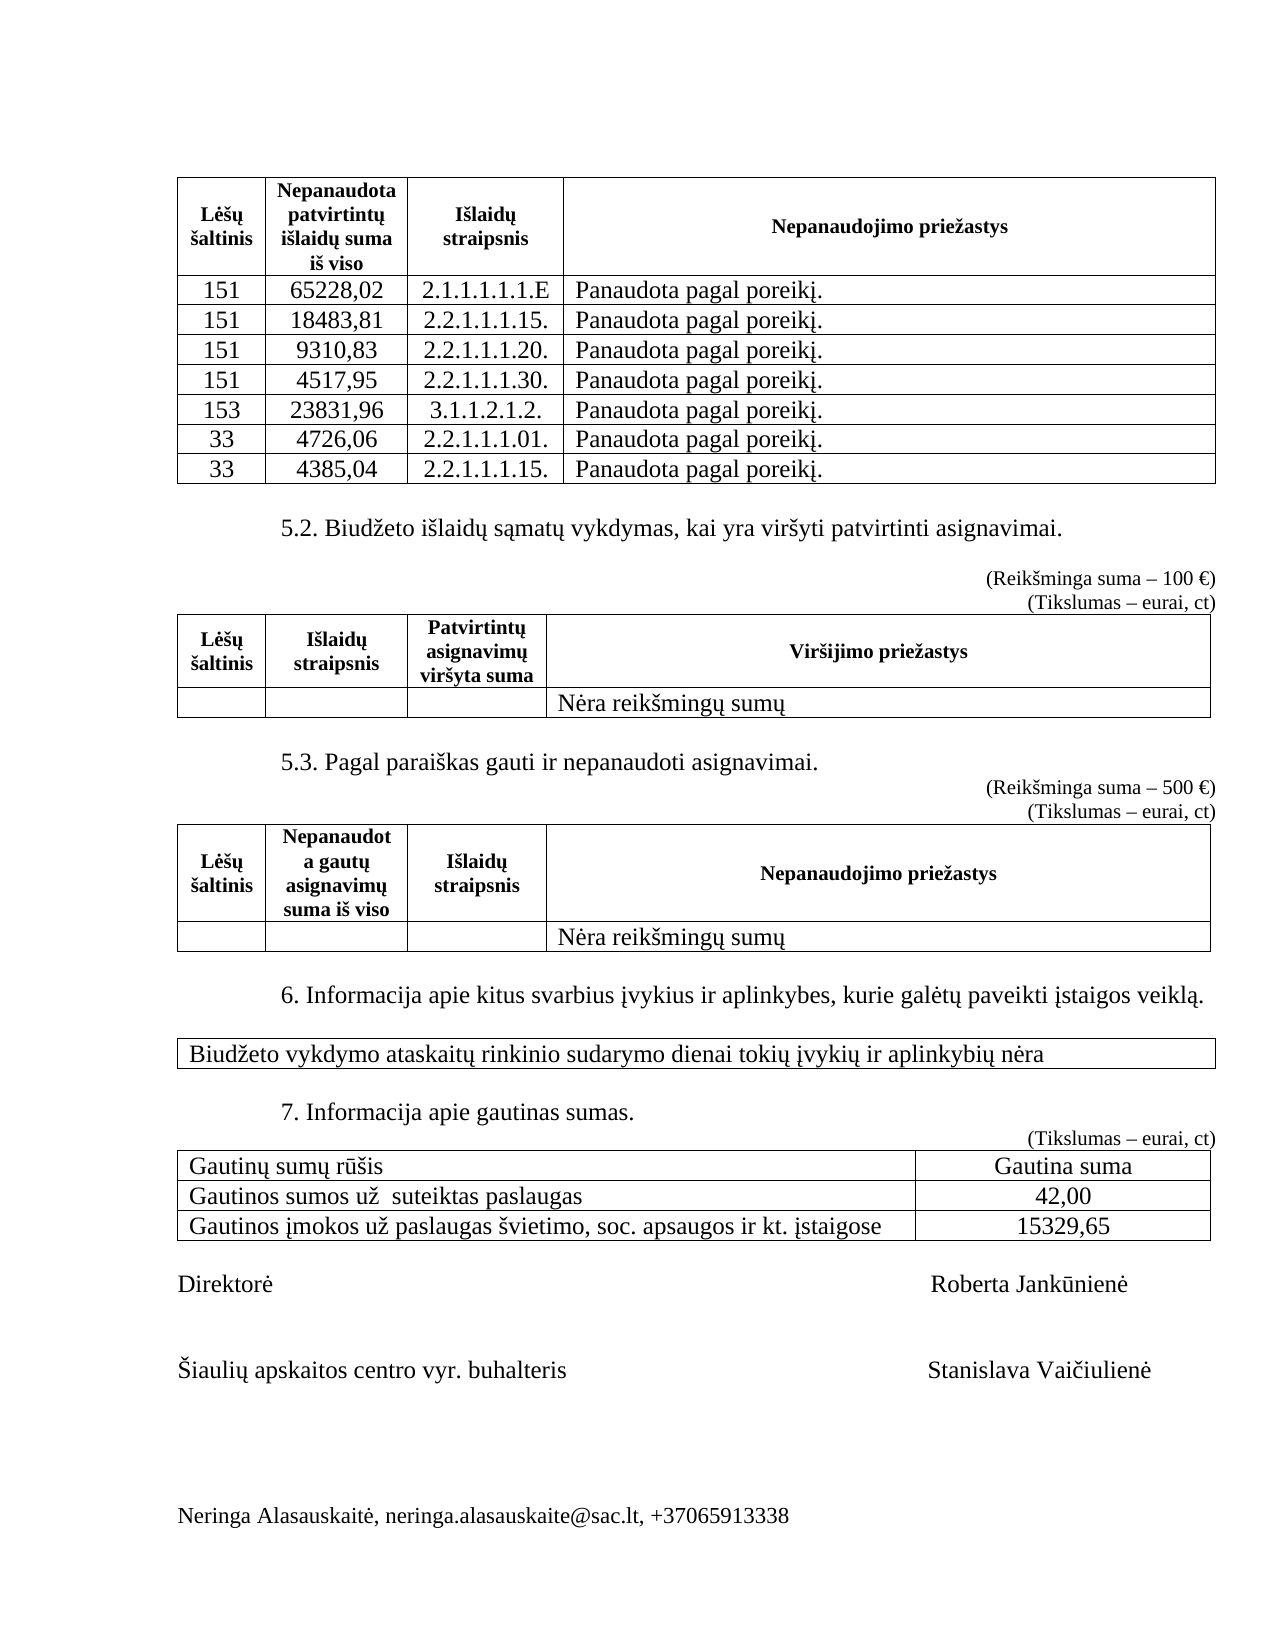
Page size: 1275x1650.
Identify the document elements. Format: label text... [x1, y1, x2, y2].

table_cell [266, 688, 407, 717]
table_cell [178, 922, 265, 951]
text Neringa Alasauskaitė, neringa.alasauskaite@sac.lt, +37065913338 [177, 1502, 1216, 1529]
table_cell Panaudota pagal poreikį. [564, 454, 1215, 483]
table_cell Panaudota pagal poreikį. [564, 276, 1215, 304]
table_cell 2.2.1.1.1.15. [408, 454, 563, 483]
text (Reikšminga suma – 500 €) [177, 775, 1216, 799]
table_header Nepanaudota gautų asignavimų suma iš viso [266, 825, 407, 921]
table_cell 65228,02 [266, 276, 407, 304]
table_cell 42,00 [916, 1181, 1210, 1210]
table_cell Panaudota pagal poreikį. [564, 335, 1215, 364]
table_cell 153 [178, 395, 265, 423]
table_cell 2.2.1.1.1.20. [408, 335, 563, 364]
table_cell [408, 922, 546, 951]
table_cell 151 [178, 335, 265, 364]
table_cell Panaudota pagal poreikį. [564, 305, 1215, 334]
text (Tikslumas – eurai, ct) [177, 1126, 1216, 1150]
table_header Gautinų sumų rūšis [178, 1151, 915, 1180]
table_cell Panaudota pagal poreikį. [564, 425, 1215, 453]
table_header Viršijimo priežastys [547, 615, 1210, 687]
text 5.3. Pagal paraiškas gauti ir nepanaudoti asignavimai. [177, 747, 1216, 775]
table_header Gautina suma [916, 1151, 1210, 1180]
table_header Išlaidų straipsnis [266, 615, 407, 687]
table_cell 151 [178, 276, 265, 304]
text (Tikslumas – eurai, ct) [177, 799, 1216, 823]
table_cell [178, 688, 265, 717]
table_cell Nėra reikšmingų sumų [547, 922, 1210, 951]
table_header Lėšų šaltinis [178, 615, 265, 687]
text Šiaulių apskaitos centro vyr. buhalteris Stanislava Vaičiulienė [177, 1356, 1216, 1384]
table_cell 3.1.1.2.1.2. [408, 395, 563, 423]
text 7. Informacija apie gautinas sumas. [177, 1097, 1216, 1126]
text Direktorė Roberta Jankūnienė [177, 1269, 1216, 1298]
table_cell Panaudota pagal poreikį. [564, 395, 1215, 423]
table_cell 15329,65 [916, 1211, 1210, 1239]
table_cell Nėra reikšmingų sumų [547, 688, 1210, 717]
table_cell 9310,83 [266, 335, 407, 364]
table_cell 4726,06 [266, 425, 407, 453]
table_cell 18483,81 [266, 305, 407, 334]
table_header Patvirtintų asignavimų viršyta suma [408, 615, 546, 687]
table_cell 2.2.1.1.1.30. [408, 365, 563, 394]
table_cell Panaudota pagal poreikį. [564, 365, 1215, 394]
table_cell 2.2.1.1.1.01. [408, 425, 563, 453]
text (Reikšminga suma – 100 €) [177, 566, 1216, 590]
table_cell Gautinos įmokos už paslaugas švietimo, soc. apsaugos ir kt. įstaigose [178, 1211, 915, 1239]
table_cell 2.2.1.1.1.15. [408, 305, 563, 334]
table_cell [266, 922, 407, 951]
table_header Nepanaudojimo priežastys [547, 825, 1210, 921]
text 5.2. Biudžeto išlaidų sąmatų vykdymas, kai yra viršyti patvirtinti asignavimai. [177, 513, 1216, 542]
table_header Išlaidų straipsnis [408, 825, 546, 921]
table_cell 23831,96 [266, 395, 407, 423]
table_cell 2.1.1.1.1.1.E [408, 276, 563, 304]
table_header Nepanaudojimo priežastys [564, 178, 1215, 274]
table_cell 33 [178, 454, 265, 483]
table_cell 4517,95 [266, 365, 407, 394]
text 6. Informacija apie kitus svarbius įvykius ir aplinkybes, kurie galėtų paveikti įstaigos veiklą. [177, 980, 1216, 1009]
table_cell 4385,04 [266, 454, 407, 483]
table_cell 151 [178, 365, 265, 394]
table_cell Gautinos sumos už suteiktas paslaugas [178, 1181, 915, 1210]
table_header Lėšų šaltinis [178, 178, 265, 274]
table_cell 151 [178, 305, 265, 334]
text (Tikslumas – eurai, ct) [177, 590, 1216, 614]
table_header Lėšų šaltinis [178, 825, 265, 921]
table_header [266, 178, 407, 274]
table_cell [408, 688, 546, 717]
table_header Išlaidų straipsnis [408, 178, 563, 274]
table_header Biudžeto vykdymo ataskaitų rinkinio sudarymo dienai tokių įvykių ir aplinkybių nėra [178, 1039, 1215, 1068]
table_cell 33 [178, 425, 265, 453]
